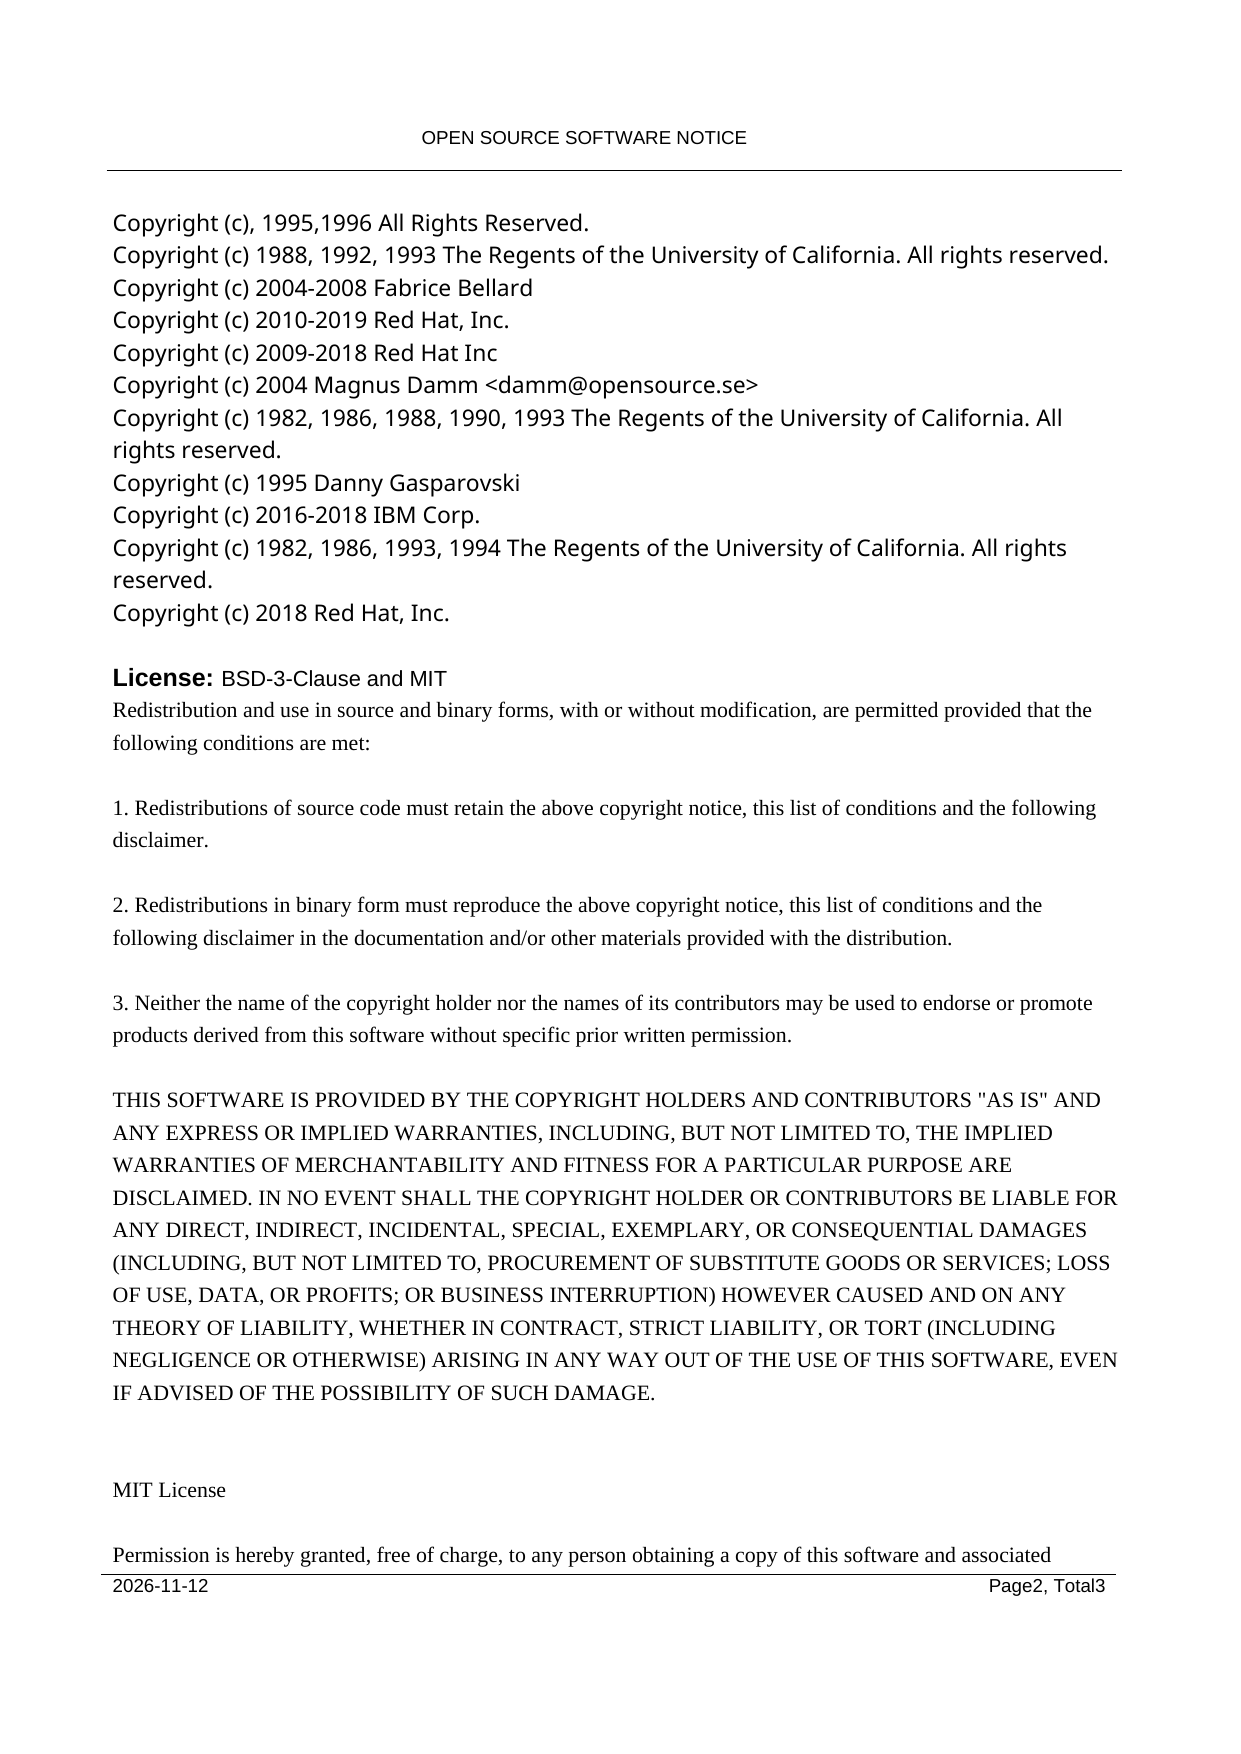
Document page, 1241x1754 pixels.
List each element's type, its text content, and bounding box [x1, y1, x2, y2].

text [112, 694, 1128, 1571]
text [112, 206, 1128, 661]
text License: BSD-3-Clause and MIT [112, 661, 1128, 694]
